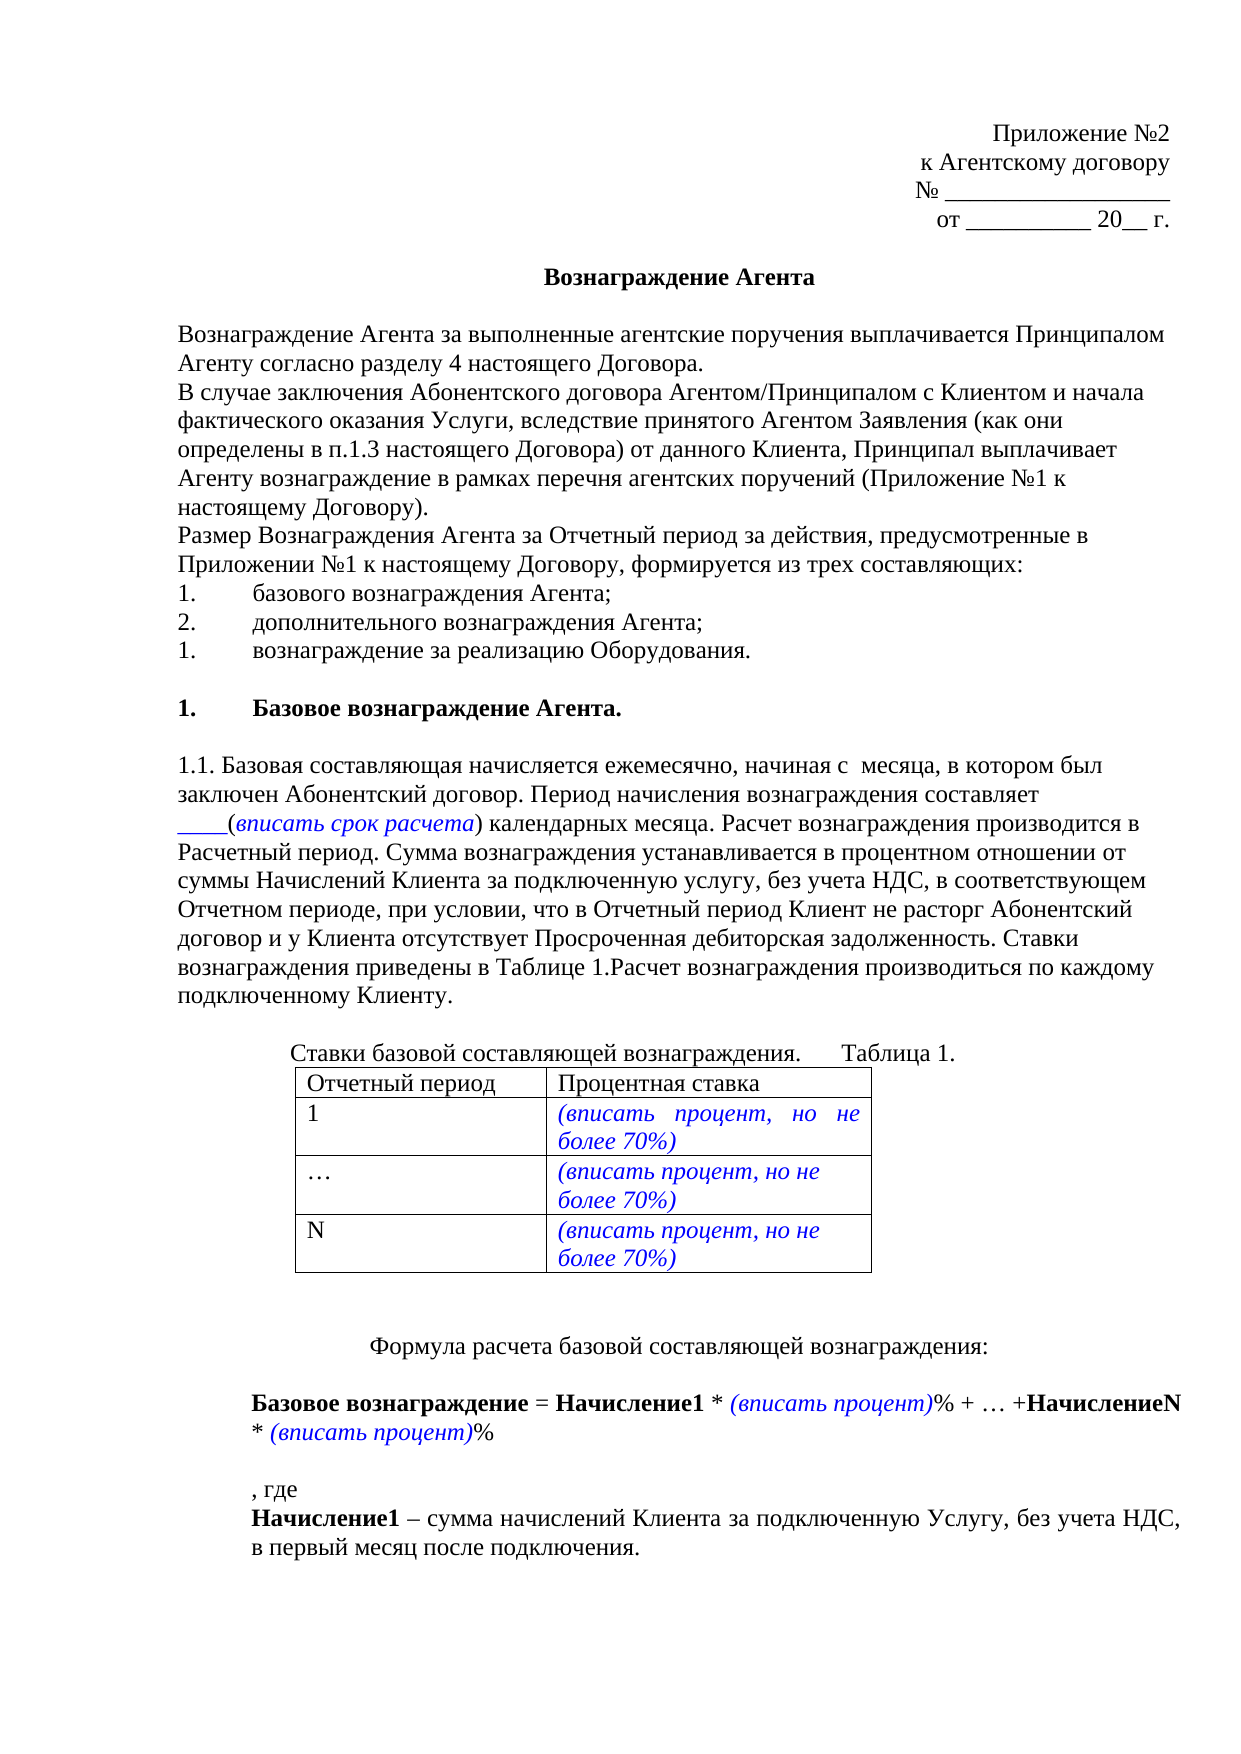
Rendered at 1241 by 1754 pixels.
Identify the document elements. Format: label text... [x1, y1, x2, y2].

table_cell (вписать процент, но не более 70%) [547, 1215, 871, 1272]
list дополнительного вознаграждения Агента; [177, 607, 1181, 636]
list Базовое вознаграждение Агента. [177, 693, 1181, 722]
list базового вознаграждения Агента; [177, 578, 1181, 607]
table_header Приложение №2 [822, 118, 1181, 147]
list вознаграждение за реализацию Оборудования. [177, 636, 1181, 664]
table_cell 1 [296, 1098, 546, 1155]
table_cell … [296, 1156, 546, 1214]
table_cell (вписать процент, но не более 70%) [547, 1156, 871, 1214]
table_cell к Агентскому договору № __________________ от __________ 20__ г. [822, 147, 1181, 233]
text Формула расчета базовой составляющей вознаграждения: [177, 1331, 1181, 1359]
text Базовое вознаграждение = Начисление1 * (вписать процент)% + … +НачислениеN * (вписать процент)% [251, 1388, 1181, 1446]
text , где [251, 1474, 1181, 1503]
table_cell (вписать процент, но не более 70%) [547, 1098, 871, 1155]
table_cell N [296, 1215, 546, 1272]
text Ставки базовой составляющей вознаграждения. Таблица 1. [290, 1038, 1181, 1067]
text Вознаграждение Агента за выполненные агентские поручения выплачивается Принципалом Агенту согласно разделу 4 настоящего Договора. [177, 319, 1181, 377]
table_header Отчетный период [296, 1068, 546, 1097]
text 1.1. Базовая составляющая начисляется ежемесячно, начиная с месяца, в котором был заключен Абонентский договор. Период начисления вознаграждения составляет ____(вписать срок расчета) календарных месяца. Расчет вознаграждения производится в Расчетный период. Сумма вознаграждения устанавливается в процентном отношении от суммы Начислений Клиента за подключенную услугу, без учета НДС, в соответствующем Отчетном периоде, при условии, что в Отчетный период Клиент не расторг Абонентский договор и у Клиента отсутствует Просроченная дебиторская задолженность. Ставки вознаграждения приведены в Таблице 1.Расчет вознаграждения производиться по каждому подключенному Клиенту. [177, 751, 1181, 1009]
text Начисление1 – сумма начислений Клиента за подключенную Услугу, без учета НДС, в первый месяц после подключения. [251, 1503, 1181, 1561]
text Вознаграждение Агента [177, 262, 1181, 291]
table_header Процентная ставка [547, 1068, 871, 1097]
text В случае заключения Абонентского договора Агентом/Принципалом с Клиентом и начала фактического оказания Услуги, вследствие принятого Агентом Заявления (как они определены в п.1.3 настоящего Договора) от данного Клиента, Принципал выплачивает Агенту вознаграждение в рамках перечня агентских поручений (Приложение №1 к настоящему Договору). [177, 377, 1181, 521]
text Размер Вознаграждения Агента за Отчетный период за действия, предусмотренные в Приложении №1 к настоящему Договору, формируется из трех составляющих: [177, 521, 1181, 578]
